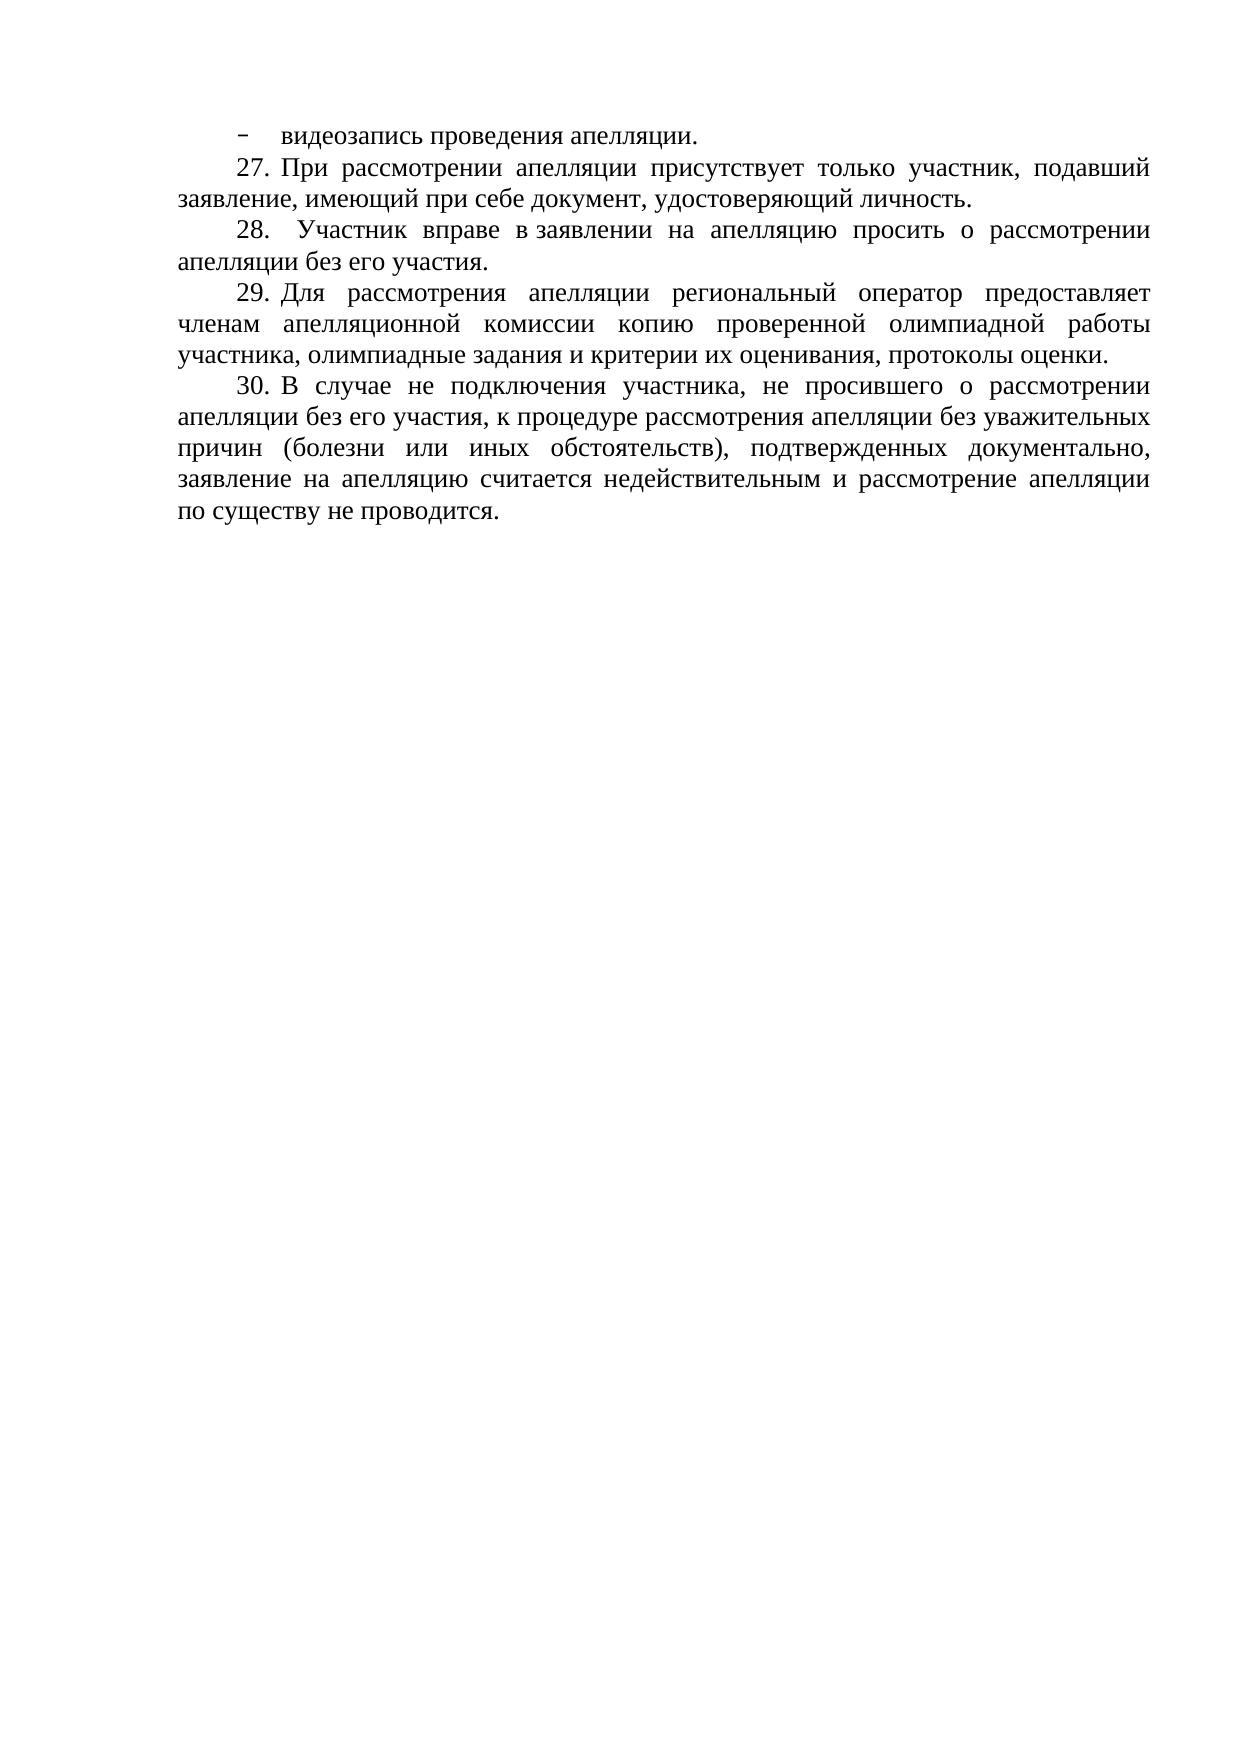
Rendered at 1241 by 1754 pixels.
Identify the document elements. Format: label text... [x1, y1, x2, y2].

list видеозапись проведения апелляции. [177, 118, 1152, 151]
list При рассмотрении апелляции присутствует только участник, подавший заявление, имеющий при себе документ, удостоверяющий личность. [177, 151, 1152, 213]
list Для рассмотрения апелляции региональный оператор предоставляет членам апелляционной комиссии копию проверенной олимпиадной работы участника, олимпиадные задания и критерии их оценивания, протоколы оценки. [177, 276, 1152, 369]
list В случае не подключения участника, не просившего о рассмотрении апелляции без его участия, к процедуре рассмотрения апелляции без уважительных причин (болезни или иных обстоятельств), подтвержденных документально, заявление на апелляцию считается недействительным и рассмотрение апелляции по существу не проводится. [177, 369, 1152, 525]
list Участник вправе в заявлении на апелляцию просить о рассмотрении апелляции без его участия. [177, 213, 1152, 276]
